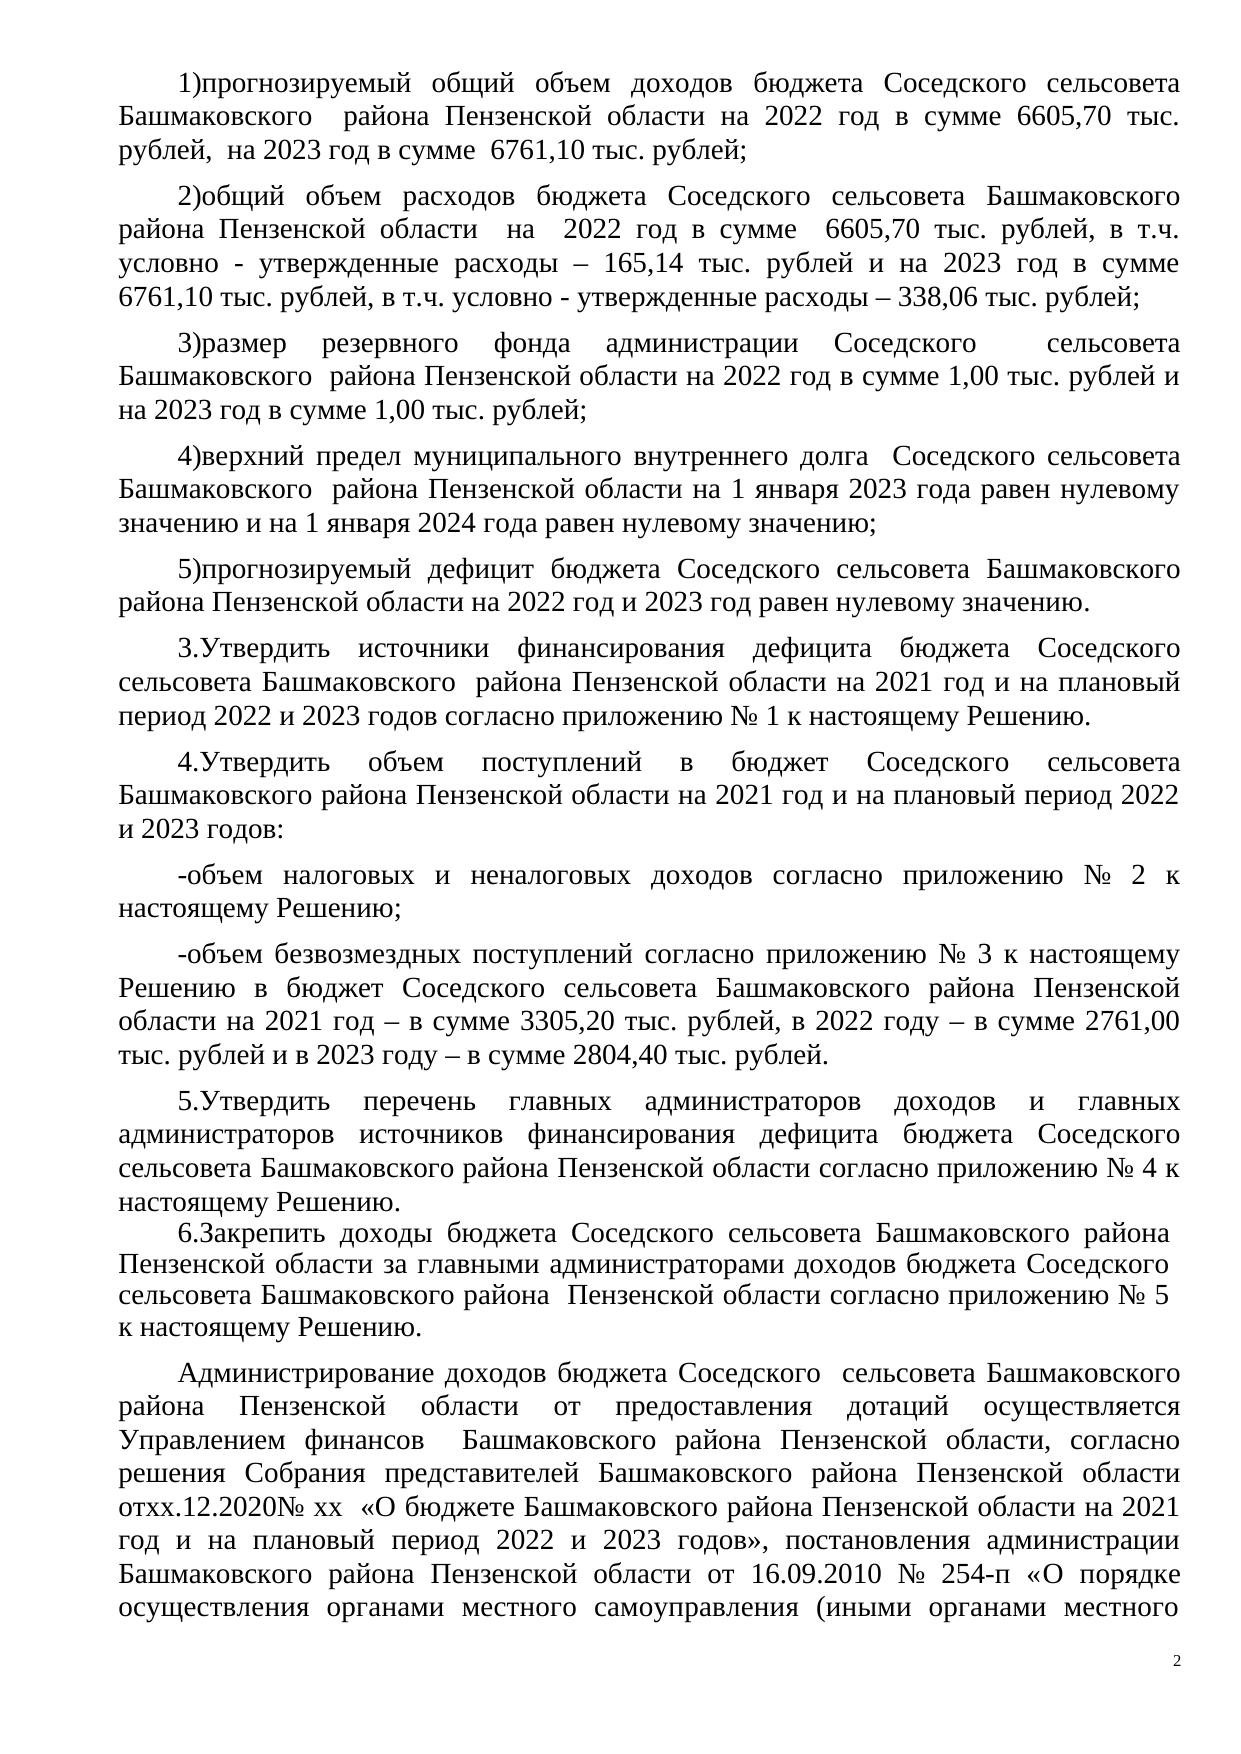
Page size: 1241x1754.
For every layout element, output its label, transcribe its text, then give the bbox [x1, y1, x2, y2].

text 6.Закрепить доходы бюджета Соседского сельсовета Башмаковского района Пензенской области за главными администраторами доходов бюджета Соседского сельсовета Башмаковского района Пензенской области согласно приложению № 5 к настоящему Решению. [118, 1217, 1171, 1342]
list 5.Утвердить перечень главных администраторов доходов и главных администраторов источников финансирования дефицита бюджета Соседского сельсовета Башмаковского района Пензенской области согласно приложению № 4 к настоящему Решению. [118, 1083, 1181, 1217]
list 2)общий объем расходов бюджета Соседского сельсовета Башмаковского района Пензенской области на 2022 год в сумме 6605,70 тыс. рублей, в т.ч. условно - утвержденные расходы – 165,14 тыс. рублей и на 2023 год в сумме 6761,10 тыс. рублей, в т.ч. условно - утвержденные расходы – 338,06 тыс. рублей; [118, 178, 1181, 312]
list -объем безвозмездных поступлений согласно приложению № 3 к настоящему Решению в бюджет Соседского сельсовета Башмаковского района Пензенской области на 2021 год – в сумме 3305,20 тыс. рублей, в 2022 году – в сумме 2761,00 тыс. рублей и в 2023 году – в сумме 2804,40 тыс. рублей. [118, 936, 1181, 1071]
list 4.Утвердить объем поступлений в бюджет Соседского сельсовета Башмаковского района Пензенской области на 2021 год и на плановый период 2022 и 2023 годов: [118, 744, 1181, 844]
list 3)размер резервного фонда администрации Соседского сельсовета Башмаковского района Пензенской области на 2022 год в сумме 1,00 тыс. рублей и на 2023 год в сумме 1,00 тыс. рублей; [118, 325, 1181, 425]
list -объем налоговых и неналоговых доходов согласно приложению № 2 к настоящему Решению; [118, 857, 1181, 924]
list 4)верхний предел муниципального внутреннего долга Соседского сельсовета Башмаковского района Пензенской области на 1 января 2023 года равен нулевому значению и на 1 января 2024 года равен нулевому значению; [118, 438, 1181, 538]
list 5)прогнозируемый дефицит бюджета Соседского сельсовета Башмаковского района Пензенской области на 2022 год и 2023 год равен нулевому значению. [118, 551, 1181, 618]
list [118, 1355, 1181, 1623]
list 1)прогнозируемый общий объем доходов бюджета Соседского сельсовета Башмаковского района Пензенской области на 2022 год в сумме 6605,70 тыс. рублей, на 2023 год в сумме 6761,10 тыс. рублей; [118, 65, 1181, 166]
list 3.Утвердить источники финансирования дефицита бюджета Соседского сельсовета Башмаковского района Пензенской области на 2021 год и на плановый период 2022 и 2023 годов согласно приложению № 1 к настоящему Решению. [118, 631, 1181, 731]
